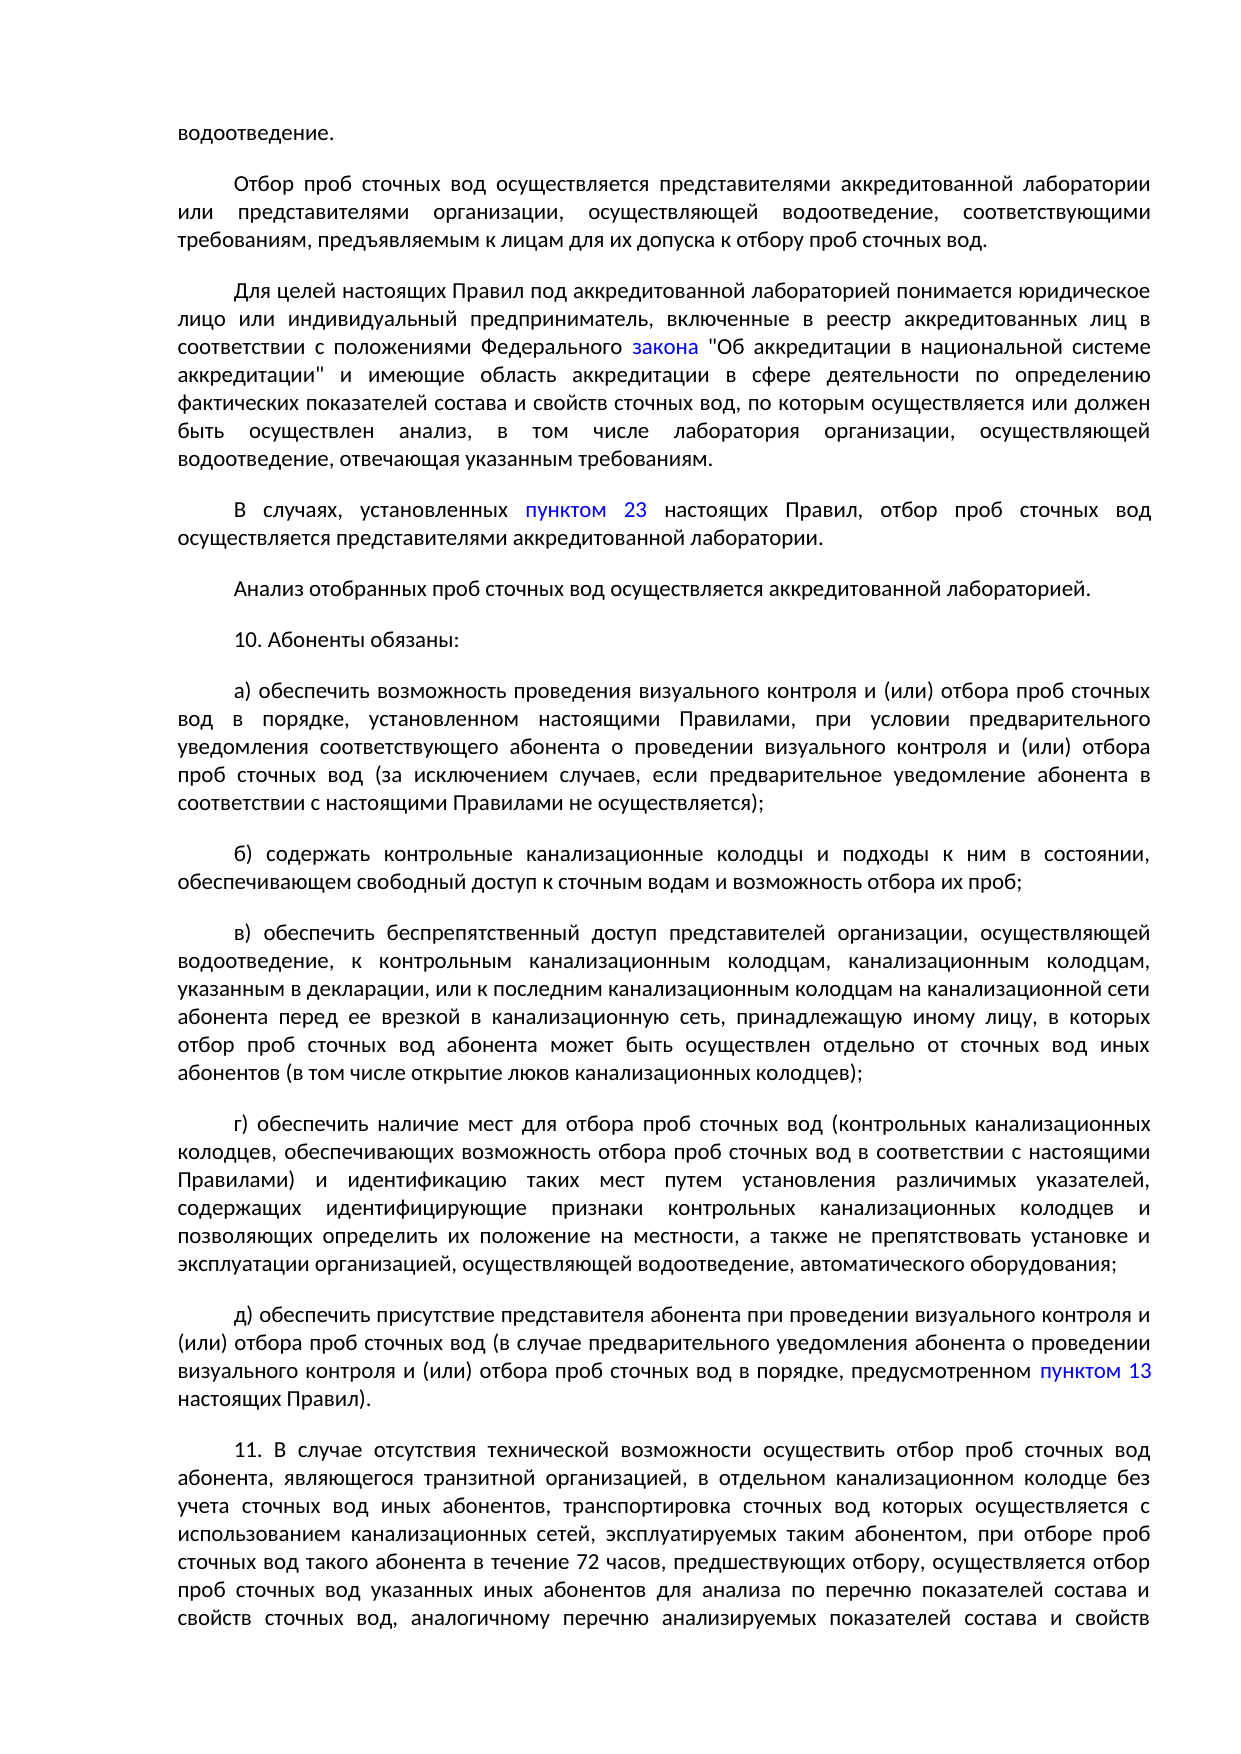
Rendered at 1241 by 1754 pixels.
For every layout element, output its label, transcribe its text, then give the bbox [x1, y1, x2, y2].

text Анализ отобранных проб сточных вод осуществляется аккредитованной лабораторией. [177, 574, 1152, 602]
text в) обеспечить беспрепятственный доступ представителей организации, осуществляющей водоотведение, к контрольным канализационным колодцам, канализационным колодцам, указанным в декларации, или к последним канализационным колодцам на канализационной сети абонента перед ее врезкой в канализационную сеть, принадлежащую иному лицу, в которых отбор проб сточных вод абонента может быть осуществлен отдельно от сточных вод иных абонентов (в том числе открытие люков канализационных колодцев); [177, 918, 1152, 1086]
text а) обеспечить возможность проведения визуального контроля и (или) отбора проб сточных вод в порядке, установленном настоящими Правилами, при условии предварительного уведомления соответствующего абонента о проведении визуального контроля и (или) отбора проб сточных вод (за исключением случаев, если предварительное уведомление абонента в соответствии с настоящими Правилами не осуществляется); [177, 676, 1152, 816]
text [177, 1435, 1152, 1631]
text г) обеспечить наличие мест для отбора проб сточных вод (контрольных канализационных колодцев, обеспечивающих возможность отбора проб сточных вод в соответствии с настоящими Правилами) и идентификацию таких мест путем установления различимых указателей, содержащих идентифицирующие признаки контрольных канализационных колодцев и позволяющих определить их положение на местности, а также не препятствовать установке и эксплуатации организацией, осуществляющей водоотведение, автоматического оборудования; [177, 1109, 1152, 1277]
text Для целей настоящих Правил под аккредитованной лабораторией понимается юридическое лицо или индивидуальный предприниматель, включенные в реестр аккредитованных лиц в соответствии с положениями Федерального закона "Об аккредитации в национальной системе аккредитации" и имеющие область аккредитации в сфере деятельности по определению фактических показателей состава и свойств сточных вод, по которым осуществляется или должен быть осуществлен анализ, в том числе лаборатория организации, осуществляющей водоотведение, отвечающая указанным требованиям. [177, 276, 1152, 472]
text 10. Абоненты обязаны: [177, 625, 1152, 653]
text д) обеспечить присутствие представителя абонента при проведении визуального контроля и (или) отбора проб сточных вод (в случае предварительного уведомления абонента о проведении визуального контроля и (или) отбора проб сточных вод в порядке, предусмотренном пунктом 13 настоящих Правил). [177, 1300, 1152, 1412]
text Отбор проб сточных вод осуществляется представителями аккредитованной лаборатории или представителями организации, осуществляющей водоотведение, соответствующими требованиям, предъявляемым к лицам для их допуска к отбору проб сточных вод. [177, 169, 1152, 253]
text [177, 118, 1152, 146]
text б) содержать контрольные канализационные колодцы и подходы к ним в состоянии, обеспечивающем свободный доступ к сточным водам и возможность отбора их проб; [177, 839, 1152, 895]
text В случаях, установленных пунктом 23 настоящих Правил, отбор проб сточных вод осуществляется представителями аккредитованной лаборатории. [177, 495, 1152, 551]
